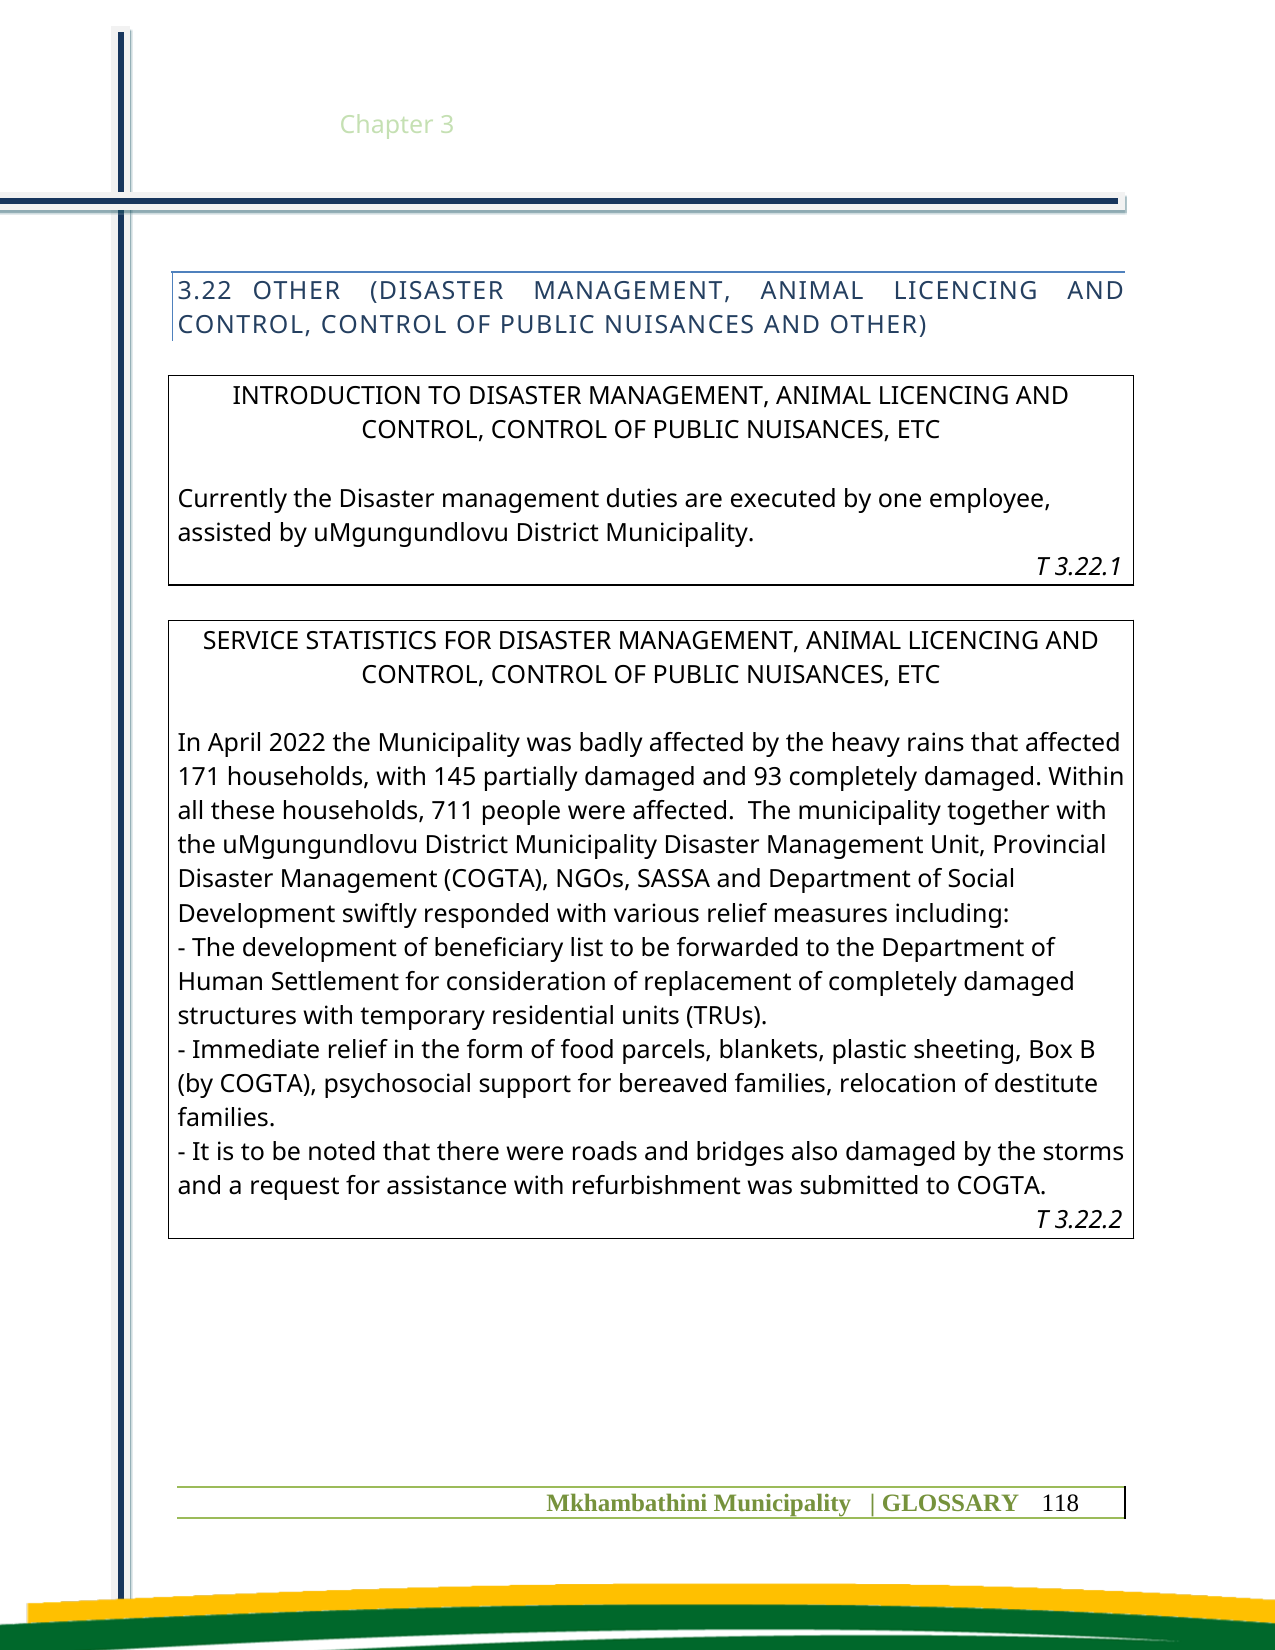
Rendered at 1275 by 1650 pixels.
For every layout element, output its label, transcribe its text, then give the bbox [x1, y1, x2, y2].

text - The development of beneficiary list to be forwarded to the Department of Human Settlement for consideration of replacement of completely damaged structures with temporary residential units (TRUs). [177, 929, 1125, 1031]
text T 3.22.2 [169, 1199, 1133, 1238]
text Currently the Disaster management duties are executed by one employee, assisted by uMgungundlovu District Municipality. [177, 480, 1125, 545]
text INTRODUCTION TO DISASTER MANAGEMENT, ANIMAL LICENCING AND CONTROL, CONTROL OF PUBLIC NUISANCES, ETC [169, 376, 1133, 446]
text SERVICE STATISTICS FOR DISASTER MANAGEMENT, ANIMAL LICENCING AND CONTROL, CONTROL OF PUBLIC NUISANCES, ETC [169, 621, 1133, 691]
text - It is to be noted that there were roads and bridges also damaged by the storms and a request for assistance with refurbishment was submitted to COGTA. [177, 1134, 1125, 1199]
text In April 2022 the Municipality was badly affected by the heavy rains that affected 171 households, with 145 partially damaged and 93 completely damaged. Within all these households, 711 people were affected. The municipality together with the uMgungundlovu District Municipality Disaster Management Unit, Provincial Disaster Management (COGTA), NGOs, SASSA and Department of Social Development swiftly responded with various relief measures including: [177, 725, 1125, 929]
text T 3.22.1 [169, 545, 1133, 584]
subtitle 3.22 OTHER (DISASTER MANAGEMENT, ANIMAL LICENCING AND CONTROL, CONTROL OF PUBLIC NUISANCES AND OTHER) [173, 273, 1125, 341]
picture [0, 1583, 1275, 1650]
text - Immediate relief in the form of food parcels, blankets, plastic sheeting, Box B (by COGTA), psychosocial support for bereaved families, relocation of destitute families. [177, 1031, 1125, 1134]
